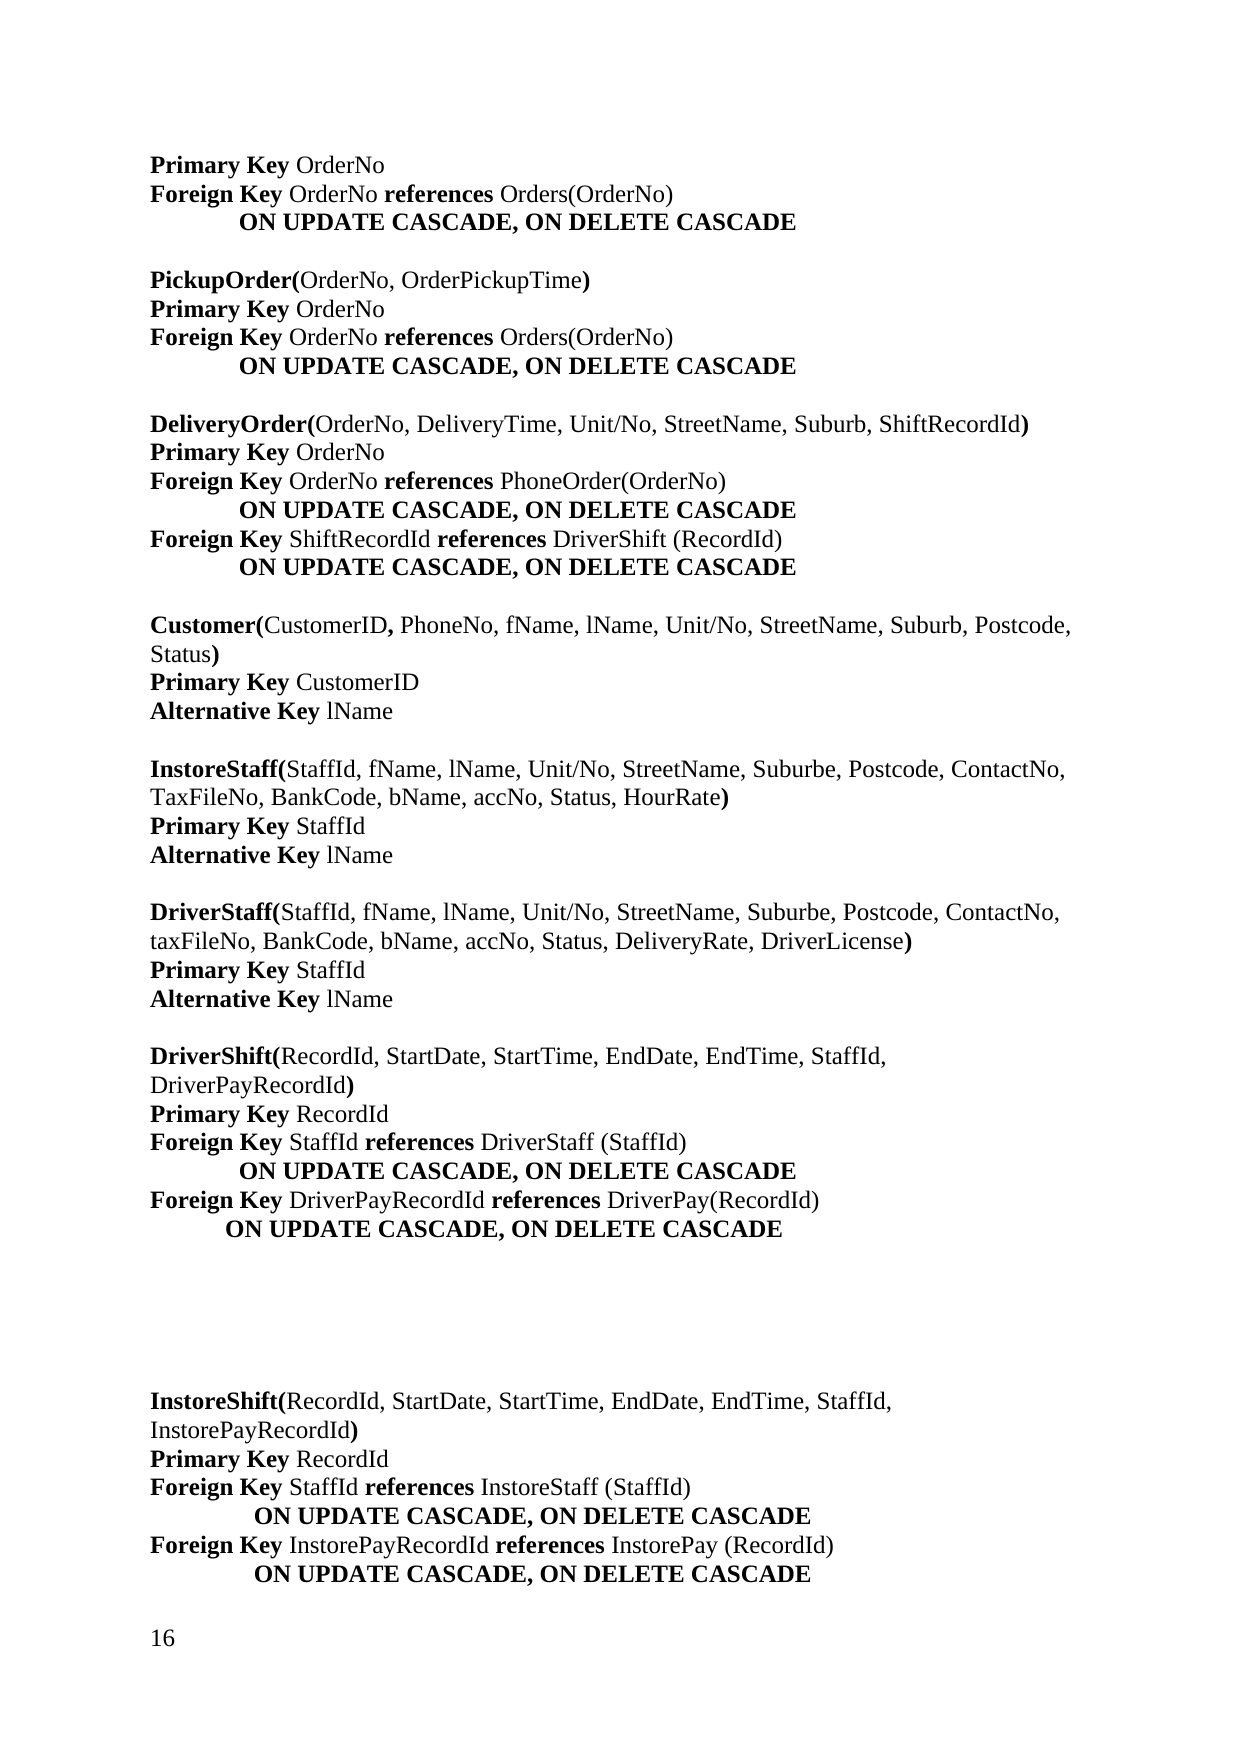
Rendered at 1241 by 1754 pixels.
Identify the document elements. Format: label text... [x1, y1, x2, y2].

text ON UPDATE CASCADE, ON DELETE CASCADE [239, 1156, 1095, 1185]
text Primary Key OrderNo [150, 437, 1095, 466]
text ON UPDATE CASCADE, ON DELETE CASCADE [253, 1501, 1095, 1530]
text Primary Key RecordId [150, 1099, 1095, 1127]
text Customer(CustomerID, PhoneNo, fName, lName, Unit/No, StreetName, Suburb, Postcode, Status) [150, 610, 1095, 667]
text Foreign Key StaffId references DriverStaff (StaffId) [150, 1127, 1095, 1156]
text Foreign Key InstorePayRecordId references InstorePay (RecordId) [150, 1530, 1095, 1559]
text ON UPDATE CASCADE, ON DELETE CASCADE [239, 351, 1095, 380]
text Primary Key StaffId [150, 811, 1095, 840]
text DeliveryOrder(OrderNo, DeliveryTime, Unit/No, StreetName, Suburb, ShiftRecordId) [150, 409, 1095, 437]
text ON UPDATE CASCADE, ON DELETE CASCADE [239, 495, 1095, 524]
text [150, 179, 1095, 207]
text Primary Key OrderNo [150, 150, 1095, 179]
text DriverStaff(StaffId, fName, lName, Unit/No, StreetName, Suburbe, Postcode, ContactNo, taxFileNo, BankCode, bName, accNo, Status, DeliveryRate, DriverLicense) [150, 897, 1095, 955]
text Primary Key OrderNo [150, 294, 1095, 322]
text PickupOrder(OrderNo, OrderPickupTime) [150, 265, 1095, 294]
text InstoreStaff(StaffId, fName, lName, Unit/No, StreetName, Suburbe, Postcode, ContactNo, TaxFileNo, BankCode, bName, accNo, Status, HourRate) [150, 754, 1095, 811]
text Foreign Key OrderNo references PhoneOrder(OrderNo) [150, 466, 1095, 495]
text Foreign Key ShiftRecordId references DriverShift (RecordId) [150, 524, 1095, 552]
text ON UPDATE CASCADE, ON DELETE CASCADE [239, 207, 1095, 236]
text Alternative Key lName [150, 696, 1095, 725]
text Primary Key CustomerID [150, 667, 1095, 696]
text ON UPDATE CASCADE, ON DELETE CASCADE [225, 1214, 1095, 1242]
text Foreign Key OrderNo references Orders(OrderNo) [150, 322, 1095, 351]
text Primary Key StaffId [150, 955, 1095, 984]
text Alternative Key lName [150, 984, 1095, 1012]
text Foreign Key DriverPayRecordId references DriverPay(RecordId) [150, 1185, 1095, 1214]
text DriverShift(RecordId, StartDate, StartTime, EndDate, EndTime, StaffId, DriverPayRecordId) [150, 1041, 1095, 1099]
text ON UPDATE CASCADE, ON DELETE CASCADE [239, 552, 1095, 581]
text InstoreShift(RecordId, StartDate, StartTime, EndDate, EndTime, StaffId, InstorePayRecordId) [150, 1386, 1095, 1444]
text ON UPDATE CASCADE, ON DELETE CASCADE [253, 1559, 1095, 1587]
text Alternative Key lName [150, 840, 1095, 869]
text Foreign Key StaffId references InstoreStaff (StaffId) [150, 1472, 1095, 1501]
text Primary Key RecordId [150, 1444, 1095, 1472]
